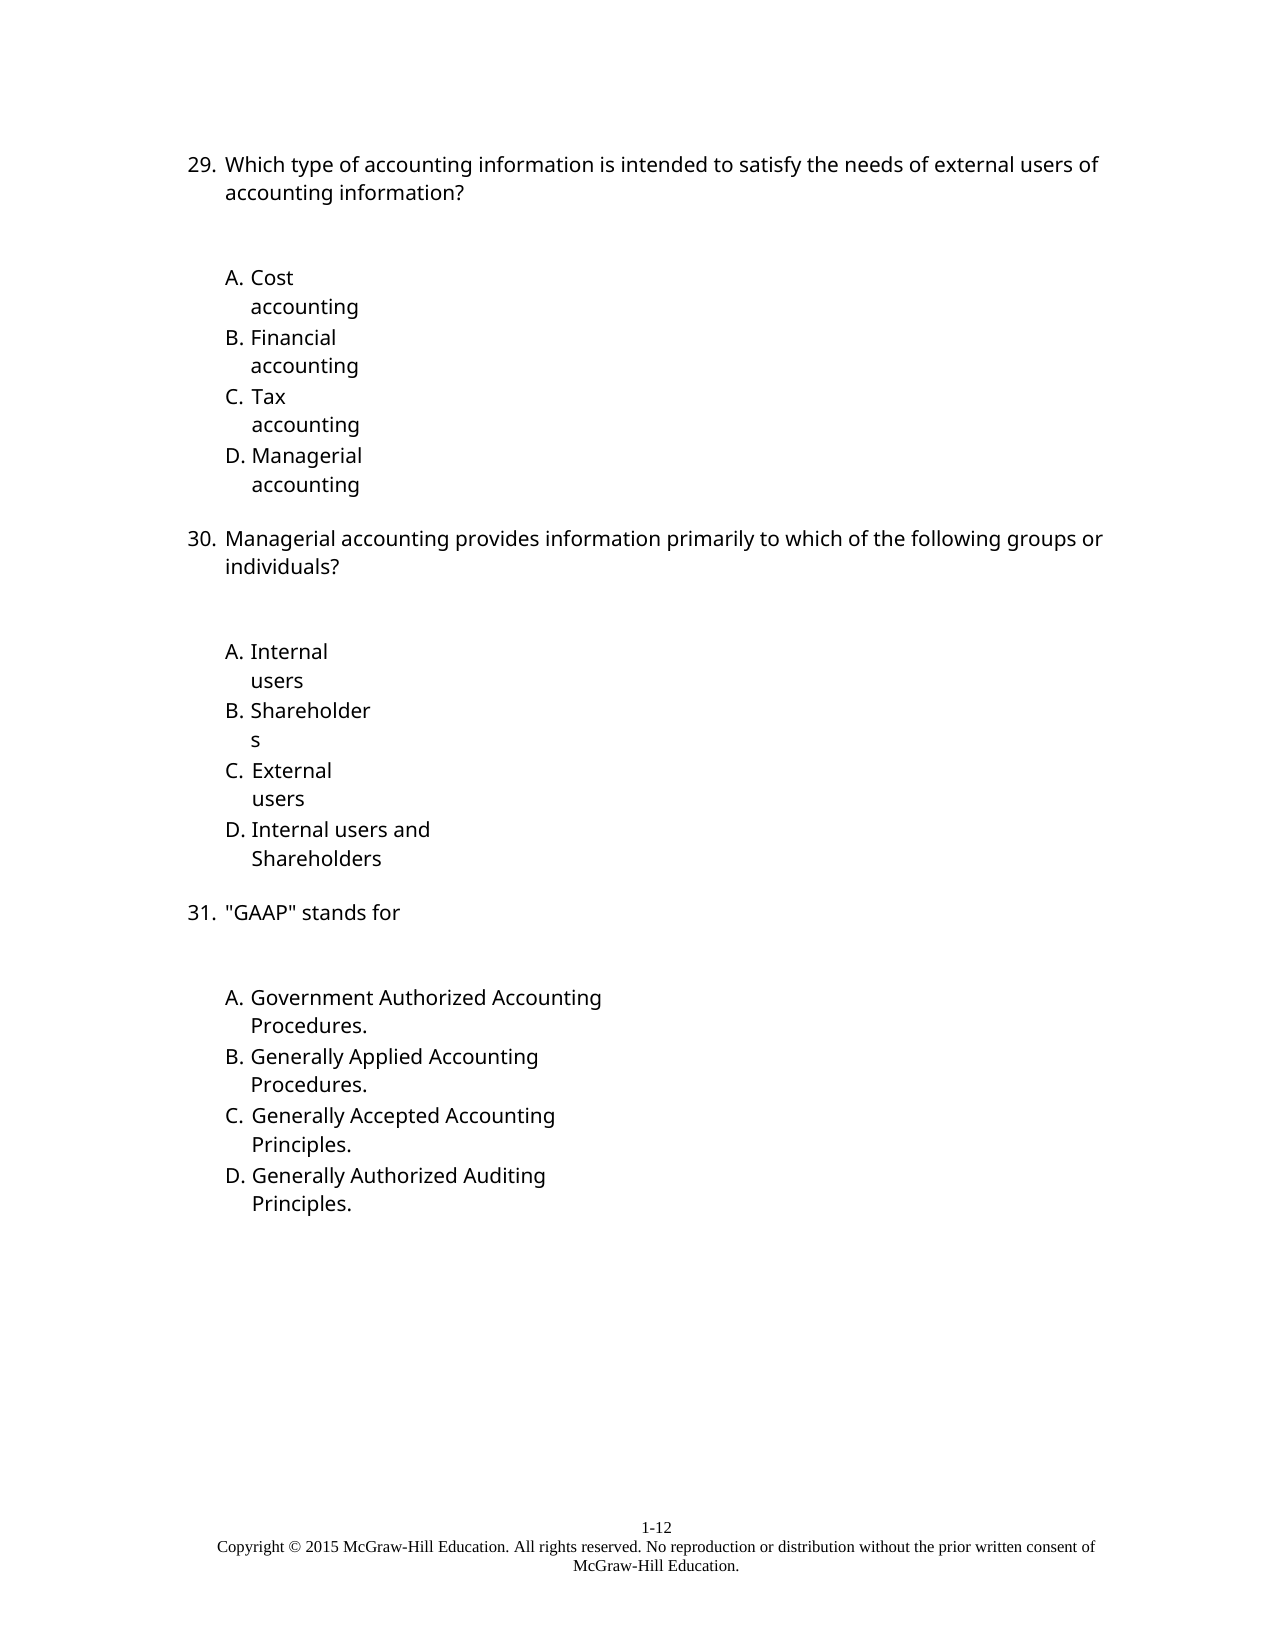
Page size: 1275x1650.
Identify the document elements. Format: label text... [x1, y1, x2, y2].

table_header 29. [188, 150, 225, 498]
table_header "GAAP" stands for [225, 898, 1125, 1218]
table_header Which type of accounting information is intended to satisfy the needs of external users of accounting information? [225, 150, 1125, 498]
table_header 31. [188, 898, 225, 1218]
table_header 30. [188, 524, 225, 872]
table_header Managerial accounting provides information primarily to which of the following groups or individuals? [225, 524, 1125, 872]
